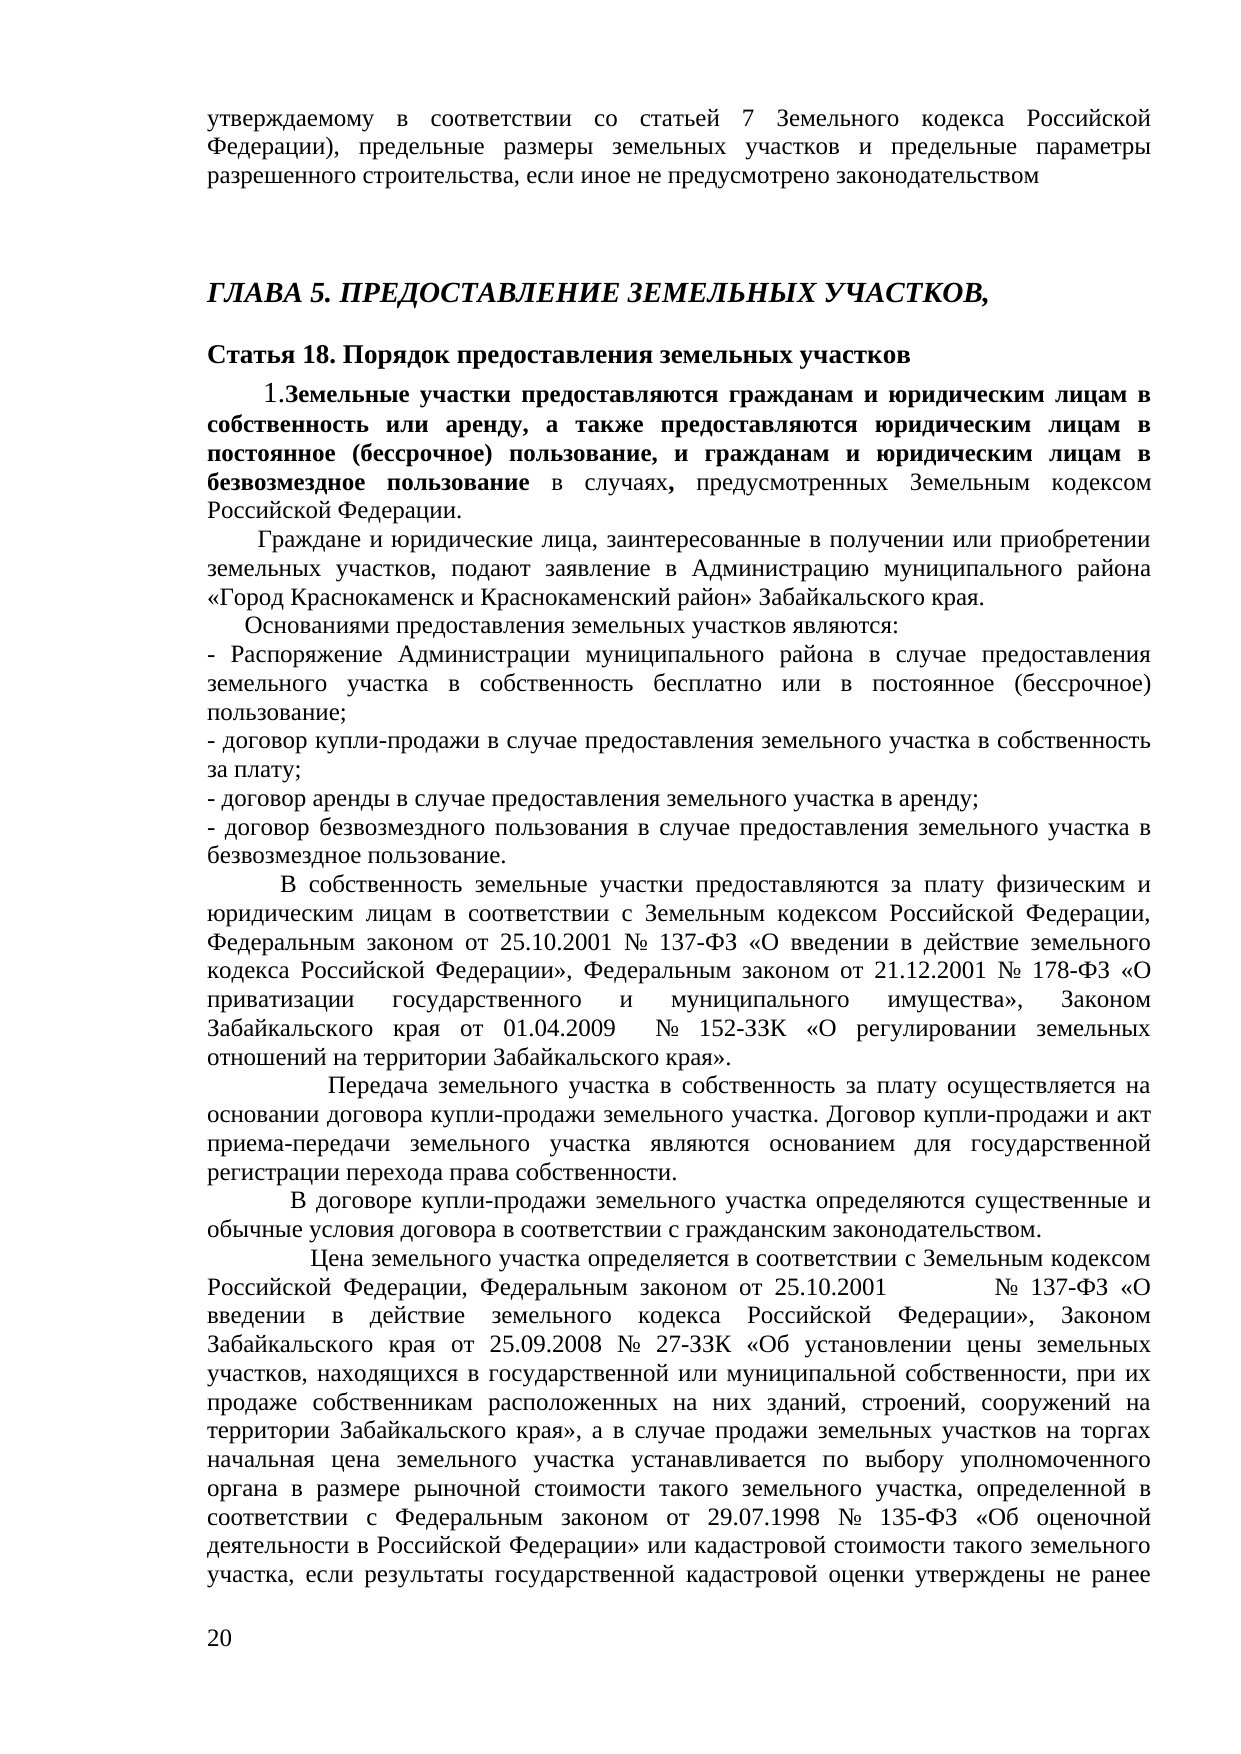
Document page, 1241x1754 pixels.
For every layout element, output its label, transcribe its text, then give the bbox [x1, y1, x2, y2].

text - договор безвозмездного пользования в случае предоставления земельного участка в безвозмездное пользование. [207, 812, 1152, 869]
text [207, 1243, 1152, 1588]
subtitle Статья 18. Порядок предоставления земельных участков [207, 338, 1152, 369]
text Передача земельного участка в собственность за плату осуществляется на основании договора купли-продажи земельного участка. Договор купли-продажи и акт приема-передачи земельного участка являются основанием для государственной регистрации перехода права собственности. [207, 1070, 1152, 1185]
text - Распоряжение Администрации муниципального района в случае предоставления земельного участка в собственность бесплатно или в постоянное (бессрочное) пользование; [207, 639, 1152, 725]
text - договор купли-продажи в случае предоставления земельного участка в собственность за плату; [207, 725, 1152, 783]
text Основаниями предоставления земельных участков являются: [207, 610, 1152, 639]
text 1.Земельные участки предоставляются гражданам и юридическим лицам в собственность или аренду, а также предоставляются юридическим лицам в постоянное (бессрочное) пользование, и гражданам и юридическим лицам в безвозмездное пользование в случаях, предусмотренных Земельным кодексом Российской Федерации. [207, 376, 1152, 524]
subtitle ГЛАВА 5. ПРЕДОСТАВЛЕНИЕ ЗЕМЕЛЬНЫХ УЧАСТКОВ, [207, 276, 1152, 309]
text - договор аренды в случае предоставления земельного участка в аренду; [207, 783, 1152, 812]
text Граждане и юридические лица, заинтересованные в получении или приобретении земельных участков, подают заявление в Администрацию муниципального района «Город Краснокаменск и Краснокаменский район» Забайкальского края. [207, 524, 1152, 610]
text В договоре купли-продажи земельного участка определяются существенные и обычные условия договора в соответствии с гражданским законодательством. [207, 1185, 1152, 1243]
text В собственность земельные участки предоставляются за плату физическим и юридическим лицам в соответствии с Земельным кодексом Российской Федерации, Федеральным законом от 25.10.2001 № 137-ФЗ «О введении в действие земельного кодекса Российской Федерации», Федеральным законом от 21.12.2001 № 178-ФЗ «О приватизации государственного и муниципального имущества», Законом Забайкальского края от 01.04.2009 № 152-ЗЗК «О регулировании земельных отношений на территории Забайкальского края». [207, 869, 1152, 1070]
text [207, 103, 1152, 189]
